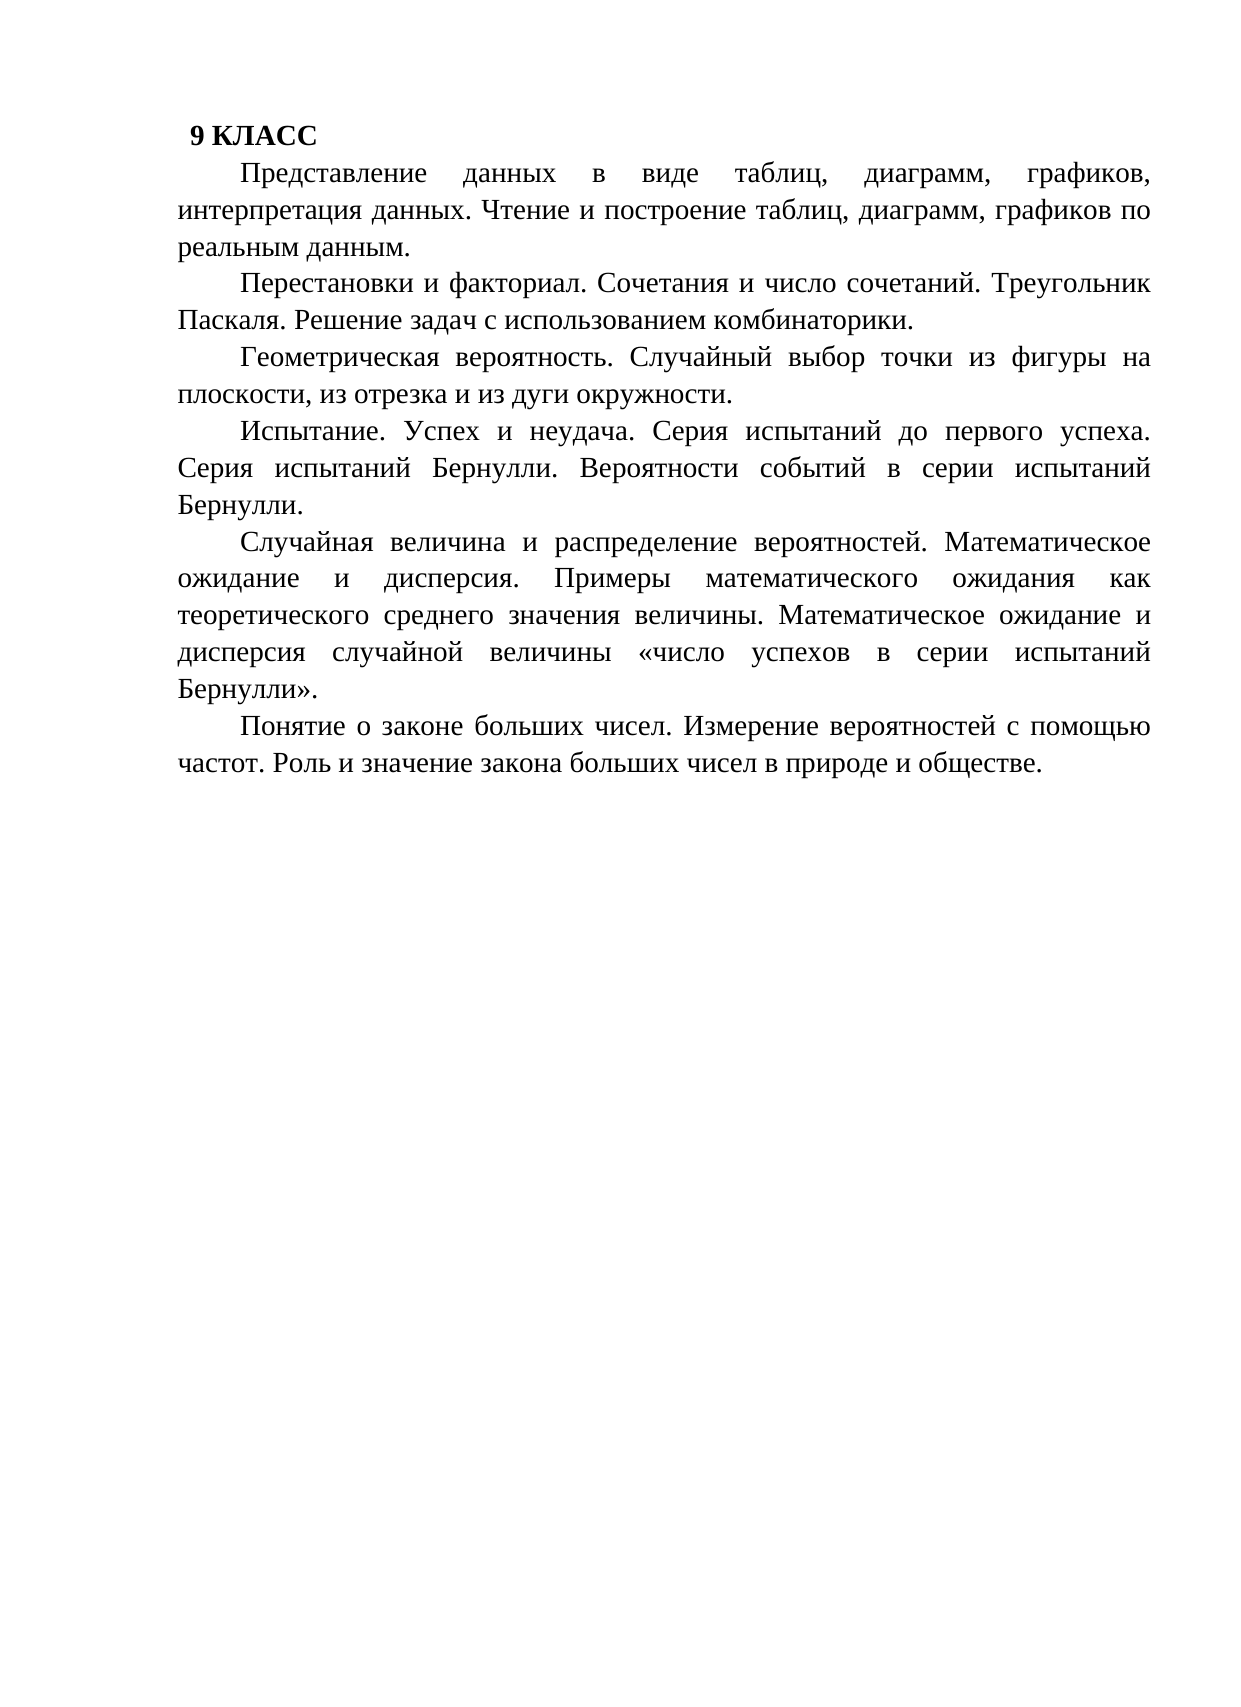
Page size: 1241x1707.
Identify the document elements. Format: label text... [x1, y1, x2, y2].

text Перестановки и факториал. Сочетания и число сочетаний. Треугольник Паскаля. Решение задач с использованием комбинаторики. [177, 266, 1152, 336]
text Представление данных в виде таблиц, диаграмм, графиков, интерпретация данных. Чтение и построение таблиц, диаграмм, графиков по реальным данным. [177, 155, 1152, 262]
text 9 КЛАСС [190, 118, 1152, 152]
text Испытание. Успех и неудача. Серия испытаний до первого успеха. Серия испытаний Бернулли. Вероятности событий в серии испытаний Бернулли. [177, 413, 1152, 520]
text Геометрическая вероятность. Случайный выбор точки из фигуры на плоскости, из отрезка и из дуги окружности. [177, 339, 1152, 410]
text Понятие о законе больших чисел. Измерение вероятностей с помощью частот. Роль и значение закона больших чисел в природе и обществе. [177, 708, 1152, 778]
text Случайная величина и распределение вероятностей. Математическое ожидание и дисперсия. Примеры математического ожидания как теоретического среднего значения величины. Математическое ожидание и дисперсия случайной величины «число успехов в серии испытаний Бернулли». [177, 524, 1152, 705]
